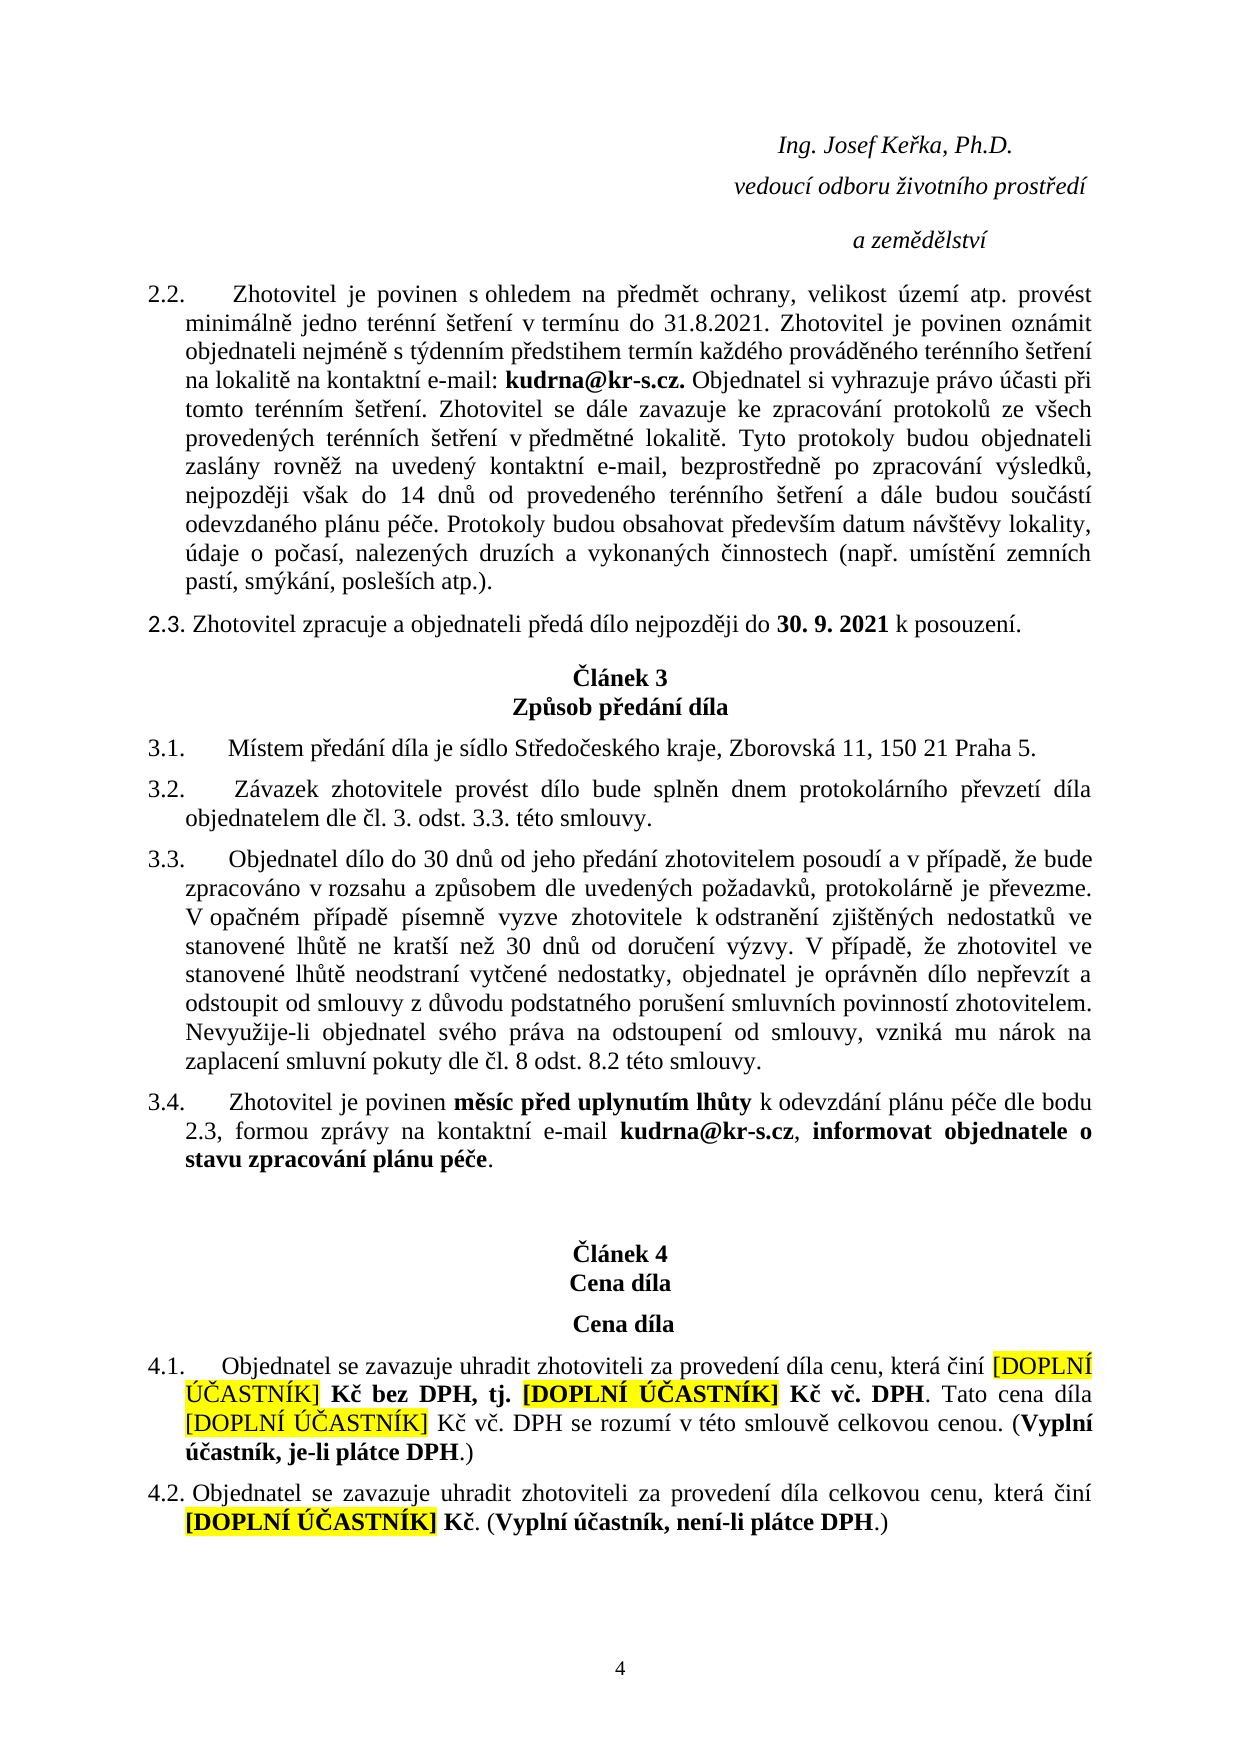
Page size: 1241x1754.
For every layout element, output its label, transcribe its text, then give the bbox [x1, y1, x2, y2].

list Zhotovitel je povinen měsíc před uplynutím lhůty k odevzdání plánu péče dle bodu 2.3, formou zprávy na kontaktní e-mail kudrna@kr-s.cz, informovat objednatele o stavu zpracování plánu péče. [148, 1087, 1092, 1173]
text Cena díla [148, 1309, 1092, 1338]
text Ing. Josef Keřka, Ph.D. [148, 130, 1092, 159]
list Zhotovitel je povinen s ohledem na předmět ochrany, velikost území atp. provést minimálně jedno terénní šetření v termínu do 31.8.2021. Zhotovitel je povinen oznámit objednateli nejméně s týdenním předstihem termín každého prováděného terénního šetření na lokalitě na kontaktní e-mail: kudrna@kr-s.cz. Objednatel si vyhrazuje právo účasti při tomto terénním šetření. Zhotovitel se dále zavazuje ke zpracování protokolů ze všech provedených terénních šetření v předmětné lokalitě. Tyto protokoly budou objednateli zaslány rovněž na uvedený kontaktní e-mail, bezprostředně po zpracování výsledků, nejpozději však do 14 dnů od provedeného terénního šetření a dále budou součástí odevzdaného plánu péče. Protokoly budou obsahovat především datum návštěvy lokality, údaje o počasí, nalezených druzích a vykonaných činnostech (např. umístění zemních pastí, smýkání, posleších atp.). [148, 279, 1092, 595]
list Objednatel dílo do 30 dnů od jeho předání zhotovitelem posoudí a v případě, že bude zpracováno v rozsahu a způsobem dle uvedených požadavků, protokolárně je převezme. V opačném případě písemně vyzve zhotovitele k odstranění zjištěných nedostatků ve stanovené lhůtě ne kratší než 30 dnů od doručení výzvy. V případě, že zhotovitel ve stanovené lhůtě neodstraní vytčené nedostatky, objednatel je oprávněn dílo nepřevzít a odstoupit od smlouvy z důvodu podstatného porušení smluvních povinností zhotovitelem. Nevyužije-li objednatel svého práva na odstoupení od smlouvy, vzniká mu nárok na zaplacení smluvní pokuty dle čl. 8 odst. 8.2 této smlouvy. [148, 844, 1092, 1074]
list Místem předání díla je sídlo Středočeského kraje, Zborovská 11, 150 21 Praha 5. [148, 733, 1092, 762]
text vedoucí odboru životního prostředí [148, 171, 1092, 200]
list Objednatel se zavazuje uhradit zhotoviteli za provedení díla celkovou cenu, která činí [DOPLNÍ ÚČASTNÍK] Kč. (Vyplní účastník, není-li plátce DPH.) [148, 1478, 1092, 1536]
list Závazek zhotovitele provést dílo bude splněn dnem protokolárního převzetí díla objednatelem dle čl. 3. odst. 3.3. této smlouvy. [148, 774, 1092, 832]
text Článek 4 [148, 1239, 1092, 1268]
list Objednatel se zavazuje uhradit zhotoviteli za provedení díla cenu, která činí [DOPLNÍ ÚČASTNÍK] Kč bez DPH, tj. [DOPLNÍ ÚČASTNÍK] Kč vč. DPH. Tato cena díla [DOPLNÍ ÚČASTNÍK] Kč vč. DPH se rozumí v této smlouvě celkovou cenou. (Vyplní účastník, je-li plátce DPH.) [148, 1351, 1092, 1466]
text Článek 3 [148, 663, 1092, 692]
text Způsob předání díla [148, 692, 1092, 721]
text Cena díla [148, 1268, 1092, 1297]
list Zhotovitel zpracuje a objednateli předá dílo nejpozději do 30. 9. 2021 k posouzení. [148, 608, 1092, 638]
text a zemědělství [148, 225, 1092, 254]
